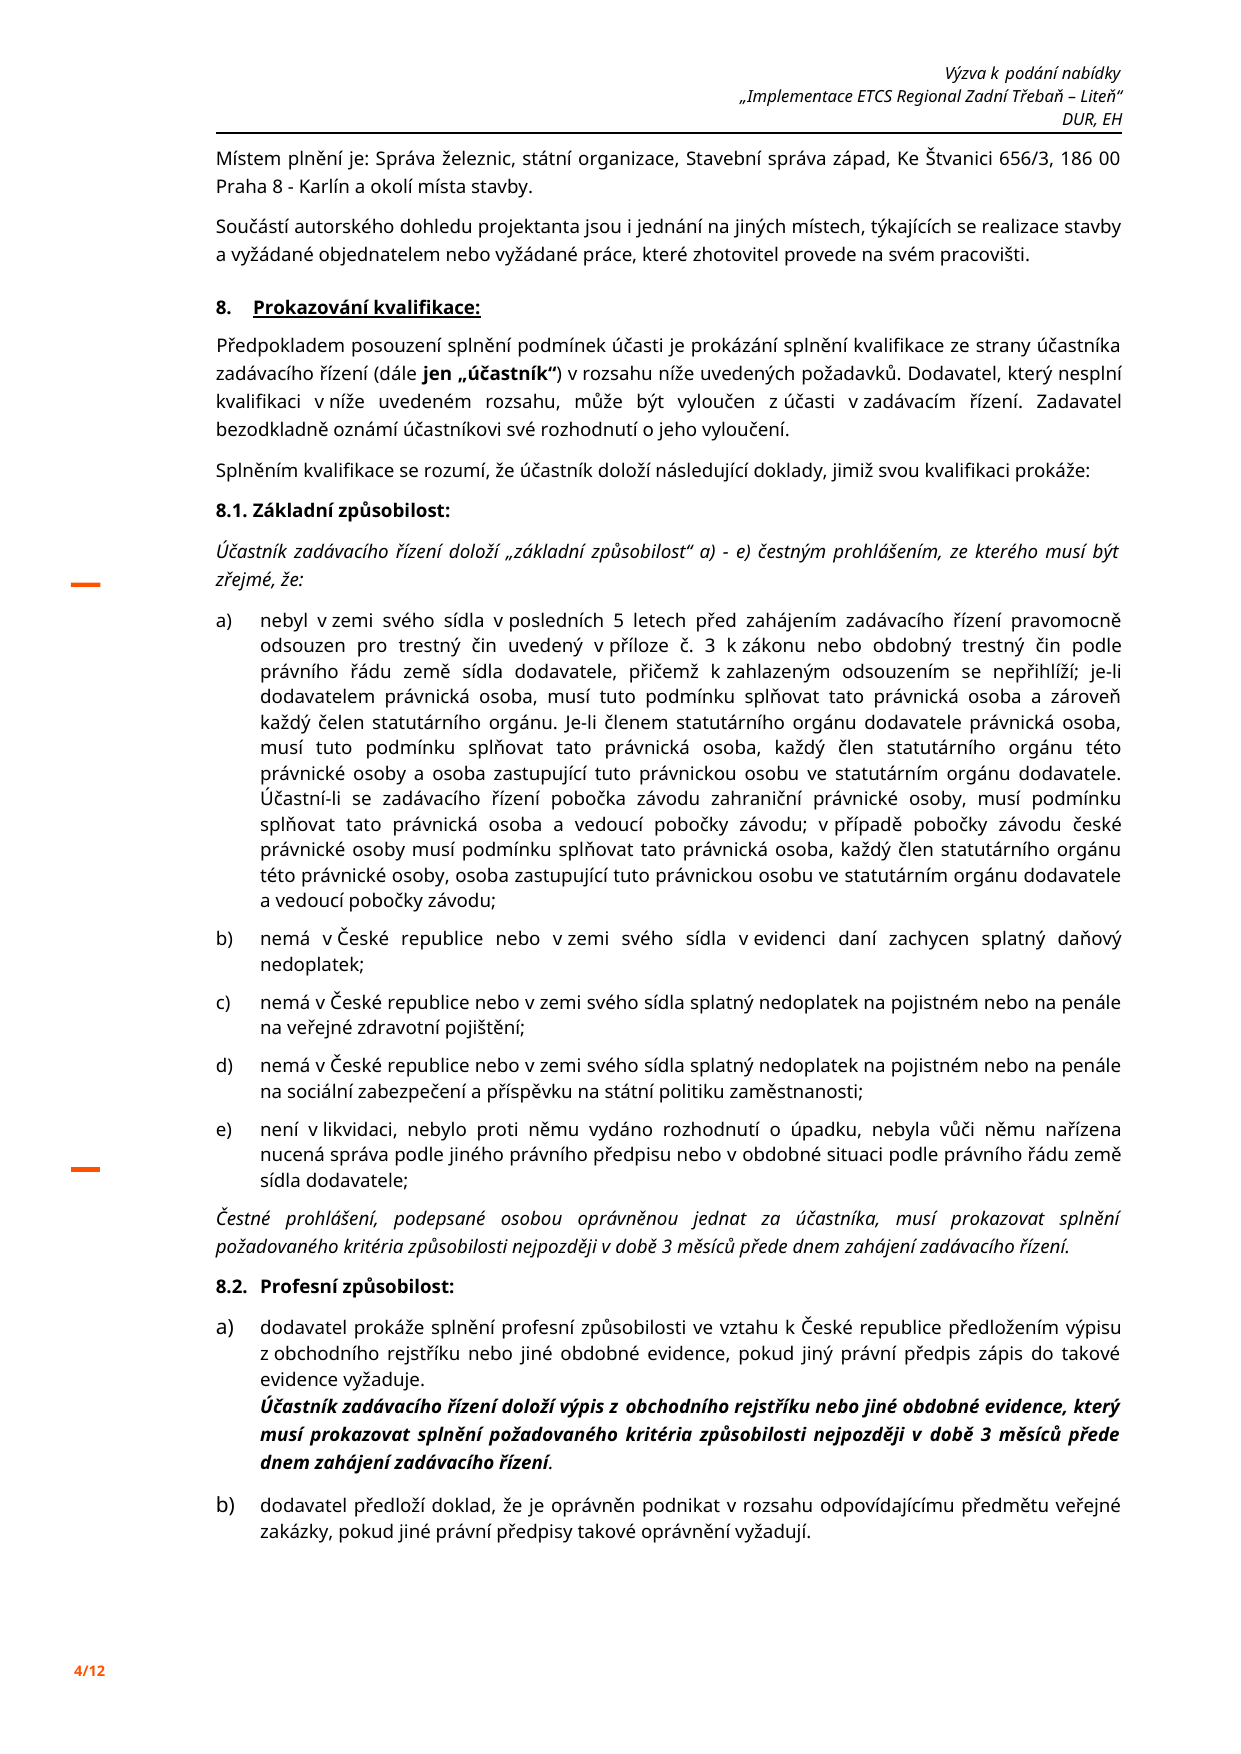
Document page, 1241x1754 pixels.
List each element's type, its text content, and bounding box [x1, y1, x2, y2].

text 8.1. Základní způsobilost: [216, 498, 1122, 523]
list nemá v České republice nebo v zemi svého sídla v evidenci daní zachycen splatný daňový nedoplatek; [216, 926, 1122, 977]
list dodavatel předloží doklad, že je oprávněn podnikat v rozsahu odpovídajícímu předmětu veřejné zakázky, pokud jiné právní předpisy takové oprávnění vyžadují. [216, 1490, 1122, 1544]
list nebyl v zemi svého sídla v posledních 5 letech před zahájením zadávacího řízení pravomocně odsouzen pro trestný čin uvedený v příloze č. 3 k zákonu nebo obdobný trestný čin podle právního řádu země sídla dodavatele, přičemž k zahlazeným odsouzením se nepřihlíží; je-li dodavatelem právnická osoba, musí tuto podmínku splňovat tato právnická osoba a zároveň každý čelen statutárního orgánu. Je-li členem statutárního orgánu dodavatele právnická osoba, musí tuto podmínku splňovat tato právnická osoba, každý člen statutárního orgánu této právnické osoby a osoba zastupující tuto právnickou osobu ve statutárním orgánu dodavatele. Účastní-li se zadávacího řízení pobočka závodu zahraniční právnické osoby, musí podmínku splňovat tato právnická osoba a vedoucí pobočky závodu; v případě pobočky závodu české právnické osoby musí podmínku splňovat tato právnická osoba, každý člen statutárního orgánu této právnické osoby, osoba zastupující tuto právnickou osobu ve statutárním orgánu dodavatele a vedoucí pobočky závodu; [216, 607, 1122, 913]
list není v likvidaci, nebylo proti němu vydáno rozhodnutí o úpadku, nebyla vůči němu nařízena nucená správa podle jiného právního předpisu nebo v obdobné situaci podle právního řádu země sídla dodavatele; [216, 1116, 1122, 1193]
text Účastník zadávacího řízení doloží výpis z obchodního rejstříku nebo jiné obdobné evidence, který musí prokazovat splnění požadovaného kritéria způsobilosti nejpozději v době 3 měsíců přede dnem zahájení zadávacího řízení. [260, 1393, 1122, 1475]
text Součástí autorského dohledu projektanta jsou i jednání na jiných místech, týkajících se realizace stavby a vyžádané objednatelem nebo vyžádané práce, které zhotovitel provede na svém pracovišti. [216, 214, 1122, 267]
list nemá v České republice nebo v zemi svého sídla splatný nedoplatek na pojistném nebo na penále na veřejné zdravotní pojištění; [216, 989, 1122, 1040]
text Čestné prohlášení, podepsané osobou oprávněnou jednat za účastníka, musí prokazovat splnění požadovaného kritéria způsobilosti nejpozději v době 3 měsíců přede dnem zahájení zadávacího řízení. [216, 1205, 1122, 1259]
text Splněním kvalifikace se rozumí, že účastník doloží následující doklady, jimiž svou kvalifikaci prokáže: [216, 457, 1122, 483]
text Předpokladem posouzení splnění podmínek účasti je prokázání splnění kvalifikace ze strany účastníka zadávacího řízení (dále jen „účastník“) v rozsahu níže uvedených požadavků. Dodavatel, který nesplní kvalifikaci v níže uvedeném rozsahu, může být vyloučen z účasti v zadávacím řízení. Zadavatel bezodkladně oznámí účastníkovi své rozhodnutí o jeho vyloučení. [186, 333, 1122, 442]
list Prokazování kvalifikace: [216, 295, 1122, 320]
text Účastník zadávacího řízení doloží „základní způsobilost“ a) - e) čestným prohlášením, ze kterého musí být zřejmé, že: [216, 538, 1122, 592]
text Místem plnění je: Správa železnic, státní organizace, Stavební správa západ, Ke Štvanici 656/3, 186 00 Praha 8 - Karlín a okolí místa stavby. [216, 145, 1122, 199]
list dodavatel prokáže splnění profesní způsobilosti ve vztahu k České republice předložením výpisu z obchodního rejstříku nebo jiné obdobné evidence, pokud jiný právní předpis zápis do takové evidence vyžaduje. [216, 1312, 1122, 1391]
list Profesní způsobilost: [216, 1274, 1122, 1299]
list nemá v České republice nebo v zemi svého sídla splatný nedoplatek na pojistném nebo na penále na sociální zabezpečení a příspěvku na státní politiku zaměstnanosti; [216, 1053, 1122, 1104]
